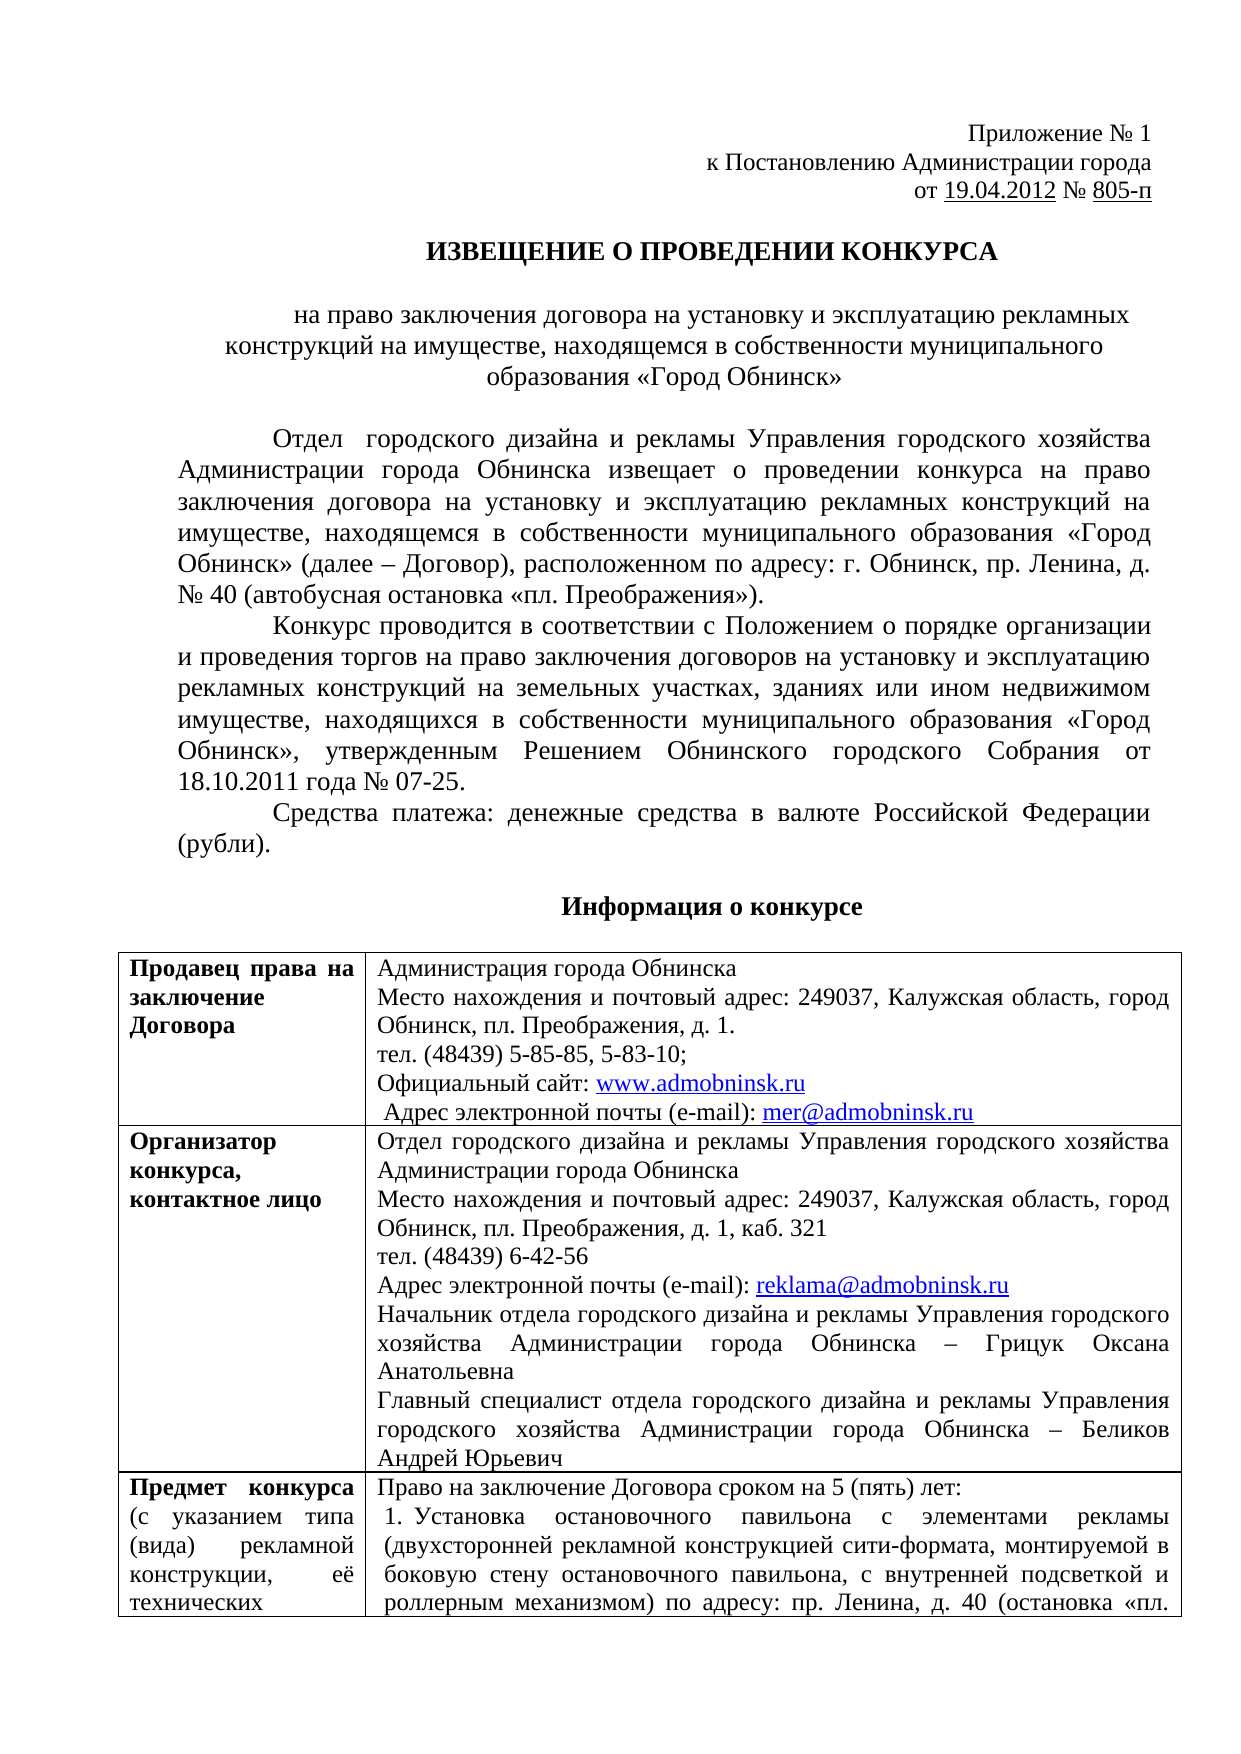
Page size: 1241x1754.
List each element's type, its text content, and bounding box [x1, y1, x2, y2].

text Информация о конкурсе [177, 889, 1152, 921]
text Отдел городского дизайна и рекламы Управления городского хозяйства Администрации города Обнинска извещает о проведении конкурса на право заключения договора на установку и эксплуатацию рекламных конструкций на имуществе, находящемся в собственности муниципального образования «Город Обнинск» (далее – Договор), расположенном по адресу: г. Обнинск, пр. Ленина, д. № 40 (автобусная остановка «пл. Преображения»). [177, 422, 1152, 609]
text Средства платежа: денежные средства в валюте Российской Федерации (рубли). [177, 796, 1152, 858]
text ИЗВЕЩЕНИЕ О ПРОВЕДЕНИИ КОНКУРСА [177, 236, 1152, 267]
text от 19.04.2012 № 805-п [177, 176, 1152, 204]
table_cell Отдел городского дизайна и рекламы Управления городского хозяйства Администрации города Обнинска Место нахождения и почтовый адрес: 249037, Калужская область, город Обнинск, пл. Преображения, д. 1, каб. 321 тел. (48439) 6-42-56 Адрес электронной почты (e-mail): reklama@admobninsk.ru Начальник отдела городского дизайна и рекламы Управления городского хозяйства Администрации города Обнинска – Грицук Оксана Анатольевна Главный специалист отдела городского дизайна и рекламы Управления городского хозяйства Администрации города Обнинска – Беликов Андрей Юрьевич [366, 1126, 1181, 1471]
text на право заключения договора на установку и эксплуатацию рекламных конструкций на имуществе, находящемся в собственности муниципального образования «Город Обнинск» [177, 298, 1152, 391]
table_header Администрация города Обнинска Место нахождения и почтовый адрес: 249037, Калужская область, город Обнинск, пл. Преображения, д. 1. тел. (48439) 5-85-85, 5-83-10; Официальный сайт: www.admobninsk.ru Адрес электронной почты (e-mail): mer@admobninsk.ru [366, 953, 1181, 1125]
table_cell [119, 1473, 365, 1616]
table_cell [366, 1473, 1181, 1616]
text Приложение № 1 [177, 118, 1152, 147]
text Конкурс проводится в соответствии с Положением о порядке организации и проведения торгов на право заключения договоров на установку и эксплуатацию рекламных конструкций на земельных участках, зданиях или ином недвижимом имуществе, находящихся в собственности муниципального образования «Город Обнинск», утвержденным Решением Обнинского городского Собрания от 18.10.2011 года № 07-25. [177, 609, 1152, 796]
table_cell Организатор конкурса, контактное лицо [119, 1126, 365, 1471]
text к Постановлению Администрации города [177, 147, 1152, 176]
table_header Продавец права на заключение Договора [119, 953, 365, 1125]
